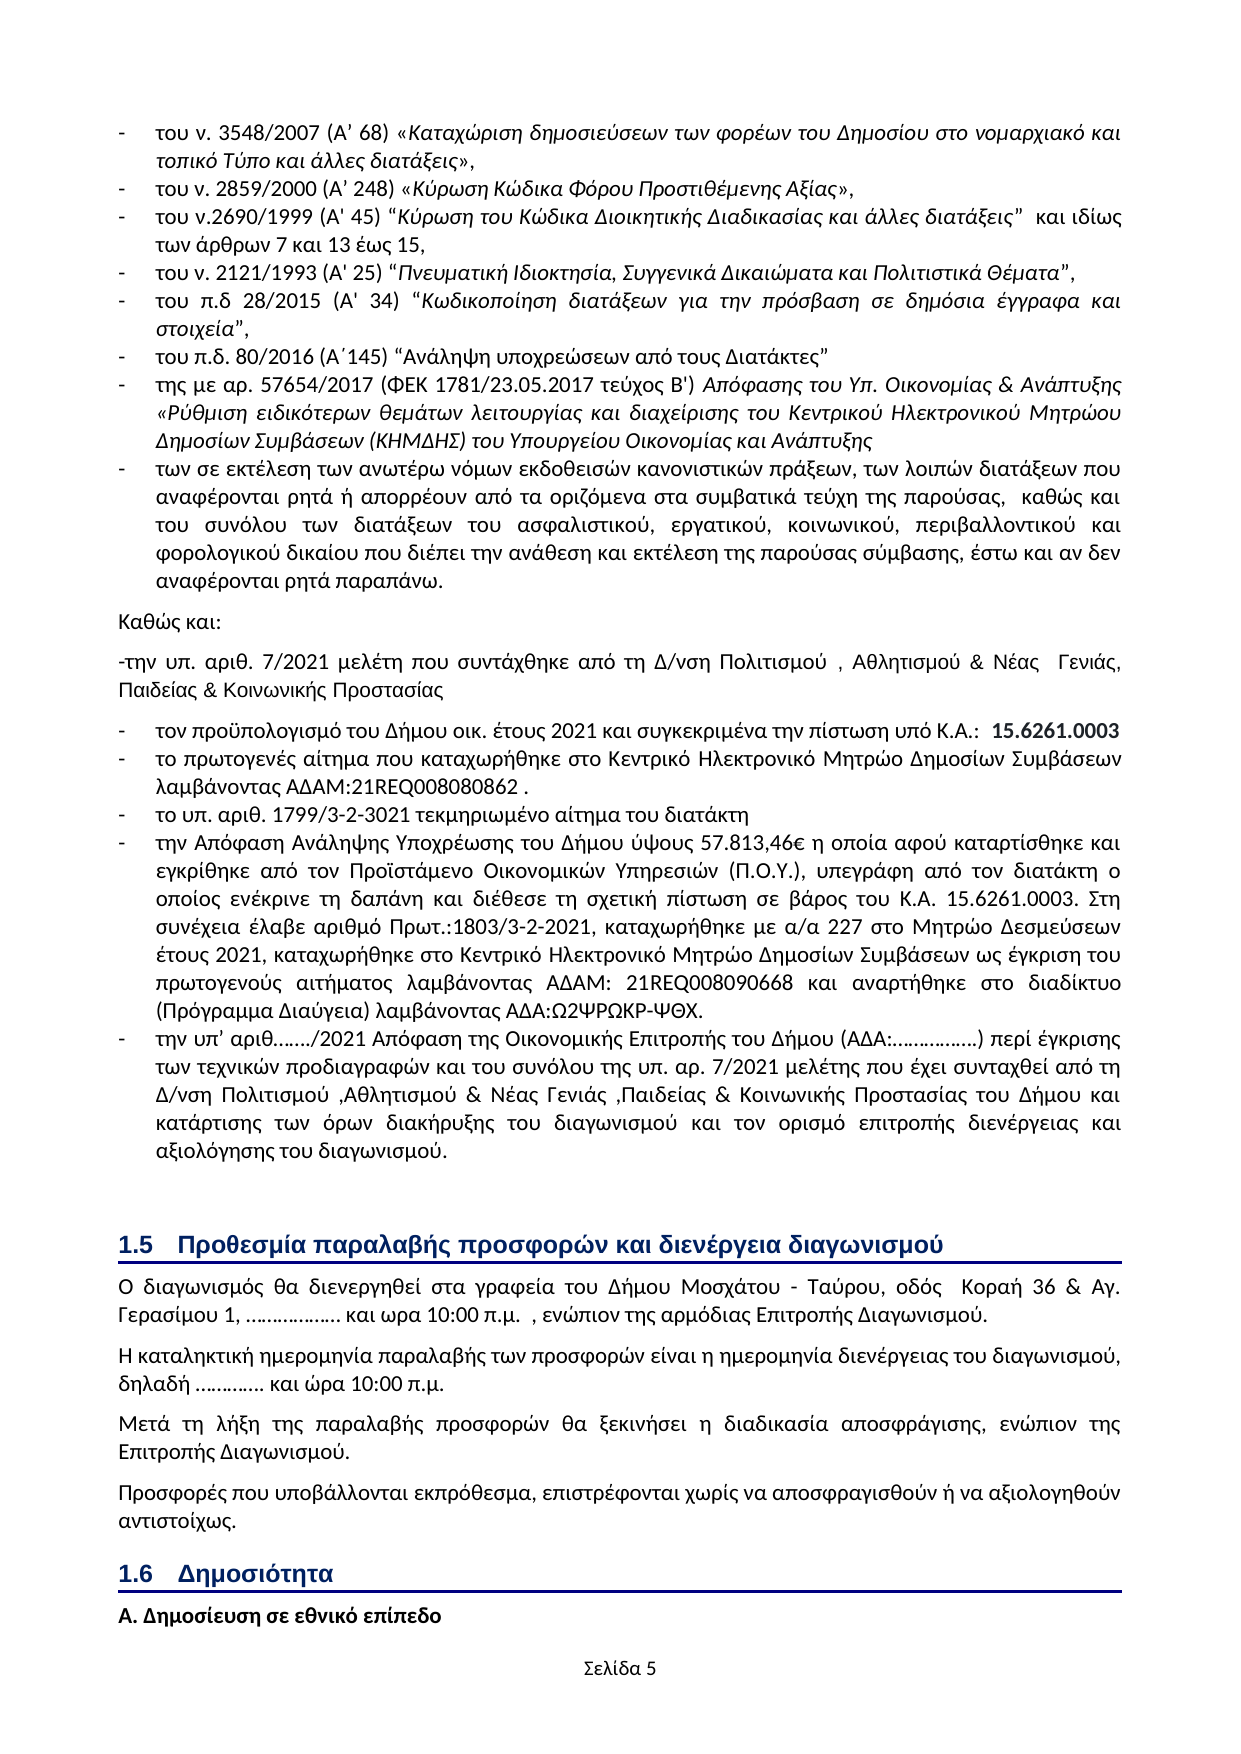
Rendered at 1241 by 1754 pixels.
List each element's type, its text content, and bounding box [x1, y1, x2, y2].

list του ν. 2859/2000 (Α’ 248) «Κύρωση Κώδικα Φόρου Προστιθέμενης Αξίας», [118, 174, 1122, 202]
list του ν.2690/1999 (Α' 45) “Κύρωση του Κώδικα Διοικητικής Διαδικασίας και άλλες διατάξεις” και ιδίως των άρθρων 7 και 13 έως 15, [118, 202, 1122, 258]
list του π.δ. 80/2016 (Α΄145) “Ανάληψη υποχρεώσεων από τους Διατάκτες” [118, 342, 1122, 370]
subtitle 1.5 Προθεσμία παραλαβής προσφορών και διενέργεια διαγωνισμού [118, 1230, 1122, 1261]
text -την υπ. αριθ. 7/2021 μελέτη που συντάχθηκε από τη Δ/νση Πολιτισμού , Αθλητισμού & Νέας Γενιάς, Παιδείας & Κοινωνικής Προστασίας [118, 647, 1122, 703]
text Μετά τη λήξη της παραλαβής προσφορών θα ξεκινήσει η διαδικασία αποσφράγισης, ενώπιον της Επιτροπής Διαγωνισμού. [118, 1409, 1122, 1465]
list το υπ. αριθ. 1799/3-2-3021 τεκμηριωμένο αίτημα του διατάκτη [118, 800, 1122, 828]
list της με αρ. 57654/2017 (ΦΕΚ 1781/23.05.2017 τεύχος Β') Απόφασης του Υπ. Οικονομίας & Ανάπτυξης «Ρύθμιση ειδικότερων θεμάτων λειτουργίας και διαχείρισης του Κεντρικού Ηλεκτρονικού Μητρώου Δημοσίων Συμβάσεων (ΚΗΜΔΗΣ) του Υπουργείου Οικονομίας και Ανάπτυξης [118, 370, 1122, 454]
list του π.δ 28/2015 (Α' 34) “Κωδικοποίηση διατάξεων για την πρόσβαση σε δημόσια έγγραφα και στοιχεία”, [118, 286, 1122, 342]
subtitle 1.6 Δημοσιότητα [118, 1559, 1122, 1590]
list των σε εκτέλεση των ανωτέρω νόμων εκδοθεισών κανονιστικών πράξεων, των λοιπών διατάξεων που αναφέρονται ρητά ή απορρέουν από τα οριζόμενα στα συμβατικά τεύχη της παρούσας, καθώς και του συνόλου των διατάξεων του ασφαλιστικού, εργατικού, κοινωνικού, περιβαλλοντικού και φορολογικού δικαίου που διέπει την ανάθεση και εκτέλεση της παρούσας σύμβασης, έστω και αν δεν αναφέρονται ρητά παραπάνω. [118, 454, 1122, 594]
text Καθώς και: [118, 607, 1122, 635]
list την υπ’ αριθ……./2021 Απόφαση της Οικονομικής Επιτροπής του Δήμου (ΑΔΑ:…………….) περί έγκρισης των τεχνικών προδιαγραφών και του συνόλου της υπ. αρ. 7/2021 μελέτης που έχει συνταχθεί από τη Δ/νση Πολιτισμού ,Αθλητισμού & Νέας Γενιάς ,Παιδείας & Κοινωνικής Προστασίας του Δήμου και κατάρτισης των όρων διακήρυξης του διαγωνισμού και τον ορισμό επιτροπής διενέργειας και αξιολόγησης του διαγωνισμού. [118, 1024, 1122, 1164]
list το πρωτογενές αίτημα που καταχωρήθηκε στο Κεντρικό Ηλεκτρονικό Μητρώο Δημοσίων Συμβάσεων λαμβάνοντας ΑΔΑΜ:21REQ008080862 . [118, 744, 1122, 800]
text Η καταληκτική ημερομηνία παραλαβής των προσφορών είναι η ημερομηνία διενέργειας του διαγωνισμού, δηλαδή …………. και ώρα 10:00 π.μ. [118, 1341, 1122, 1397]
text Ο διαγωνισμός θα διενεργηθεί στα γραφεία του Δήμου Μοσχάτου - Ταύρου, οδός Κοραή 36 & Αγ. Γερασίμου 1, ……………… και ωρα 10:00 π.μ. , ενώπιον της αρμόδιας Επιτροπής Διαγωνισμού. [118, 1272, 1122, 1328]
text Α. Δημοσίευση σε εθνικό επίπεδο [118, 1601, 1122, 1629]
list την Απόφαση Ανάληψης Υποχρέωσης του Δήμου ύψους 57.813,46€ η οποία αφού καταρτίσθηκε και εγκρίθηκε από τον Προϊστάμενο Οικονομικών Υπηρεσιών (Π.Ο.Υ.), υπεγράφη από τον διατάκτη ο οποίος ενέκρινε τη δαπάνη και διέθεσε τη σχετική πίστωση σε βάρος του Κ.Α. 15.6261.0003. Στη συνέχεια έλαβε αριθμό Πρωτ.:1803/3-2-2021, καταχωρήθηκε με α/α 227 στο Μητρώο Δεσμεύσεων έτους 2021, καταχωρήθηκε στο Κεντρικό Ηλεκτρονικό Μητρώο Δημοσίων Συμβάσεων ως έγκριση του πρωτογενούς αιτήματος λαμβάνοντας ΑΔΑΜ: 21REQ008090668 και αναρτήθηκε στο διαδίκτυο (Πρόγραμμα Διαύγεια) λαμβάνοντας ΑΔΑ:Ω2ΨΡΩΚΡ-ΨΘΧ. [118, 828, 1122, 1024]
text Προσφορές που υποβάλλονται εκπρόθεσμα, επιστρέφονται χωρίς να αποσφραγισθούν ή να αξιολογηθούν αντιστοίχως. [118, 1478, 1122, 1534]
list του ν. 3548/2007 (Α’ 68) «Καταχώριση δημοσιεύσεων των φορέων του Δημοσίου στο νομαρχιακό και τοπικό Τύπο και άλλες διατάξεις», [118, 118, 1122, 174]
list του ν. 2121/1993 (Α' 25) “Πνευματική Ιδιοκτησία, Συγγενικά Δικαιώματα και Πολιτιστικά Θέματα”, [118, 258, 1122, 286]
list τον προϋπολογισμό του Δήμου οικ. έτους 2021 και συγκεκριμένα την πίστωση υπό Κ.Α.: 15.6261.0003 [118, 716, 1122, 744]
